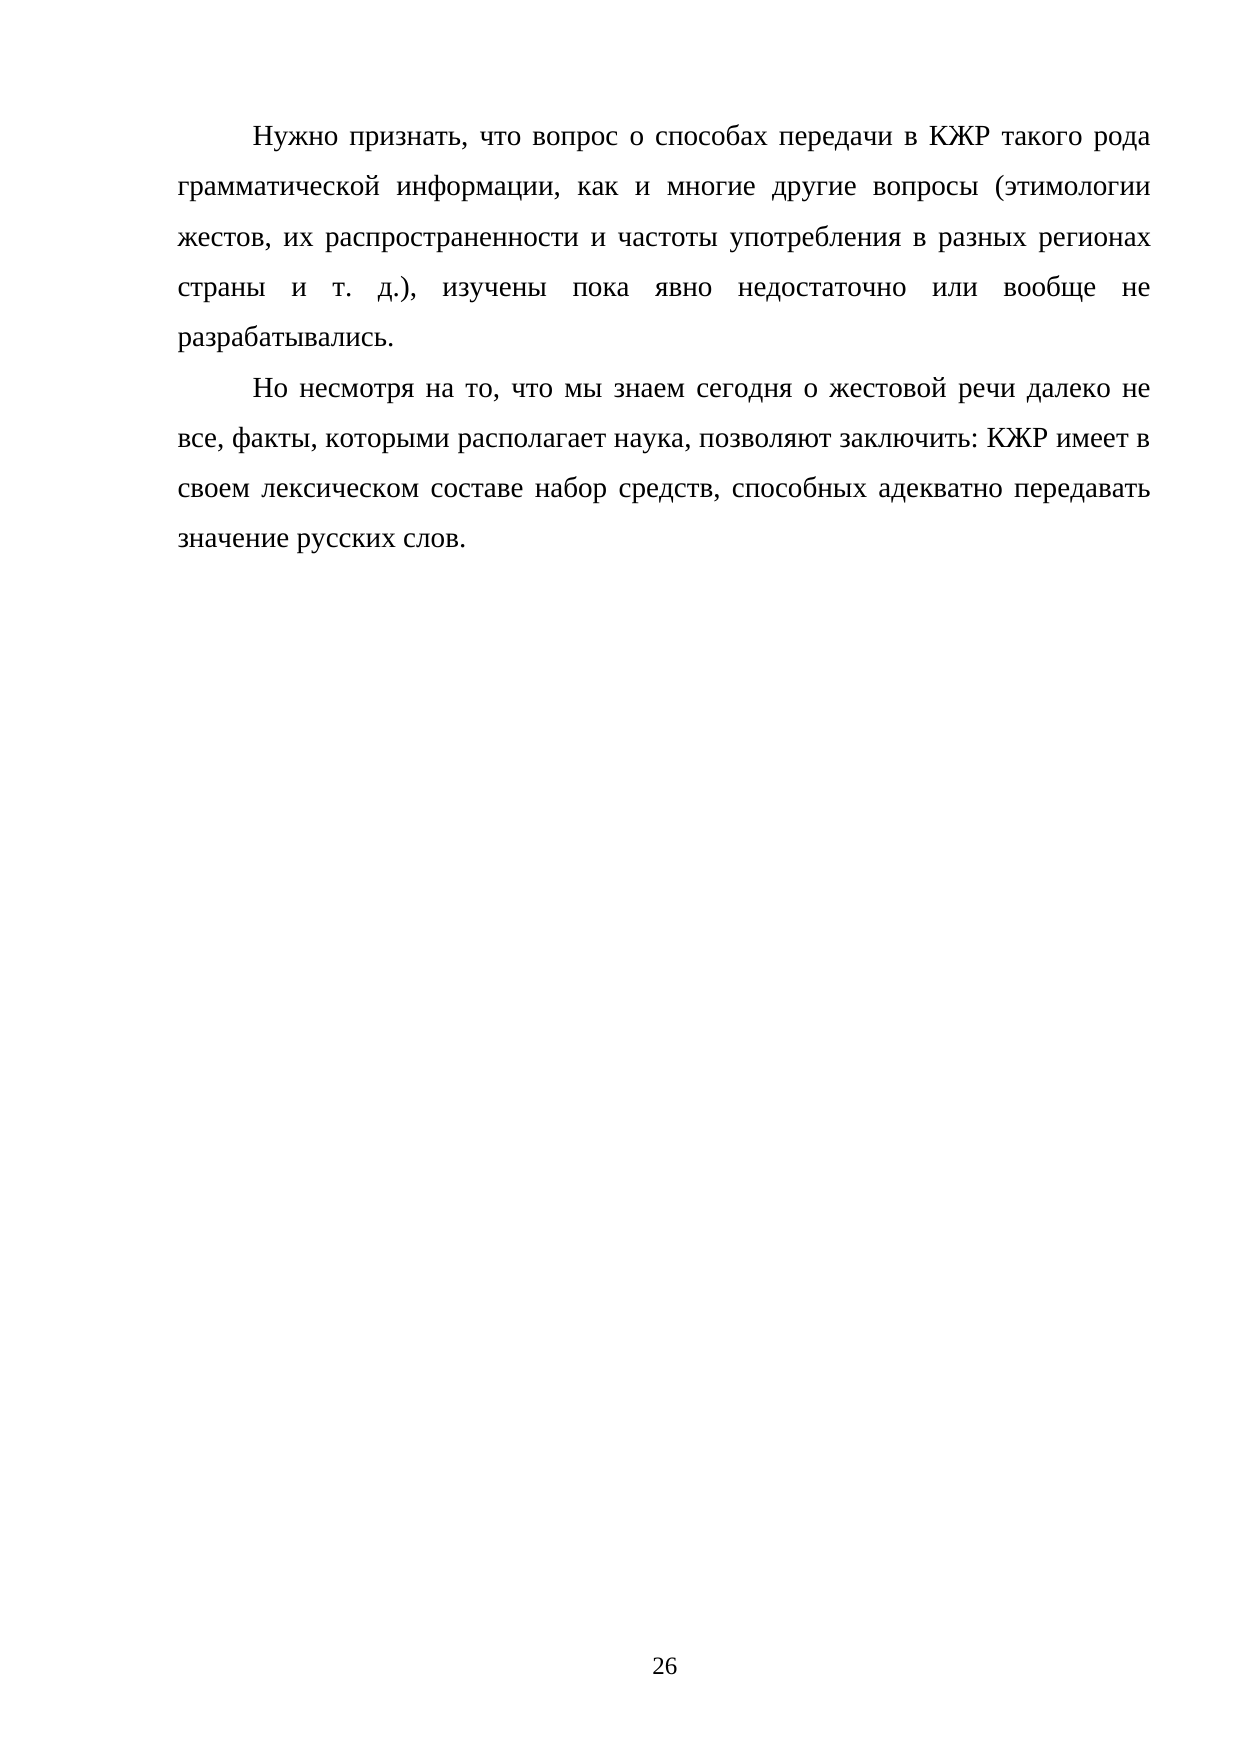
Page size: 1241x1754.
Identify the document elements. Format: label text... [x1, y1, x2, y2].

text Нужно признать, что вопрос о способах передачи в КЖР такого рода грамматической информации, как и многие другие вопросы (этимологии жестов, их распространенности и частоты употребления в разных регионах страны и т. д.), изучены пока явно недостаточно или вообще не разрабатывались. [177, 118, 1152, 353]
text Но несмотря на то, что мы знаем сегодня о жестовой речи далеко не все, факты, которыми располагает наука, позволяют заключить: КЖР имеет в своем лексическом составе набор средств, способных адекватно передавать значение русских слов. [177, 370, 1152, 554]
